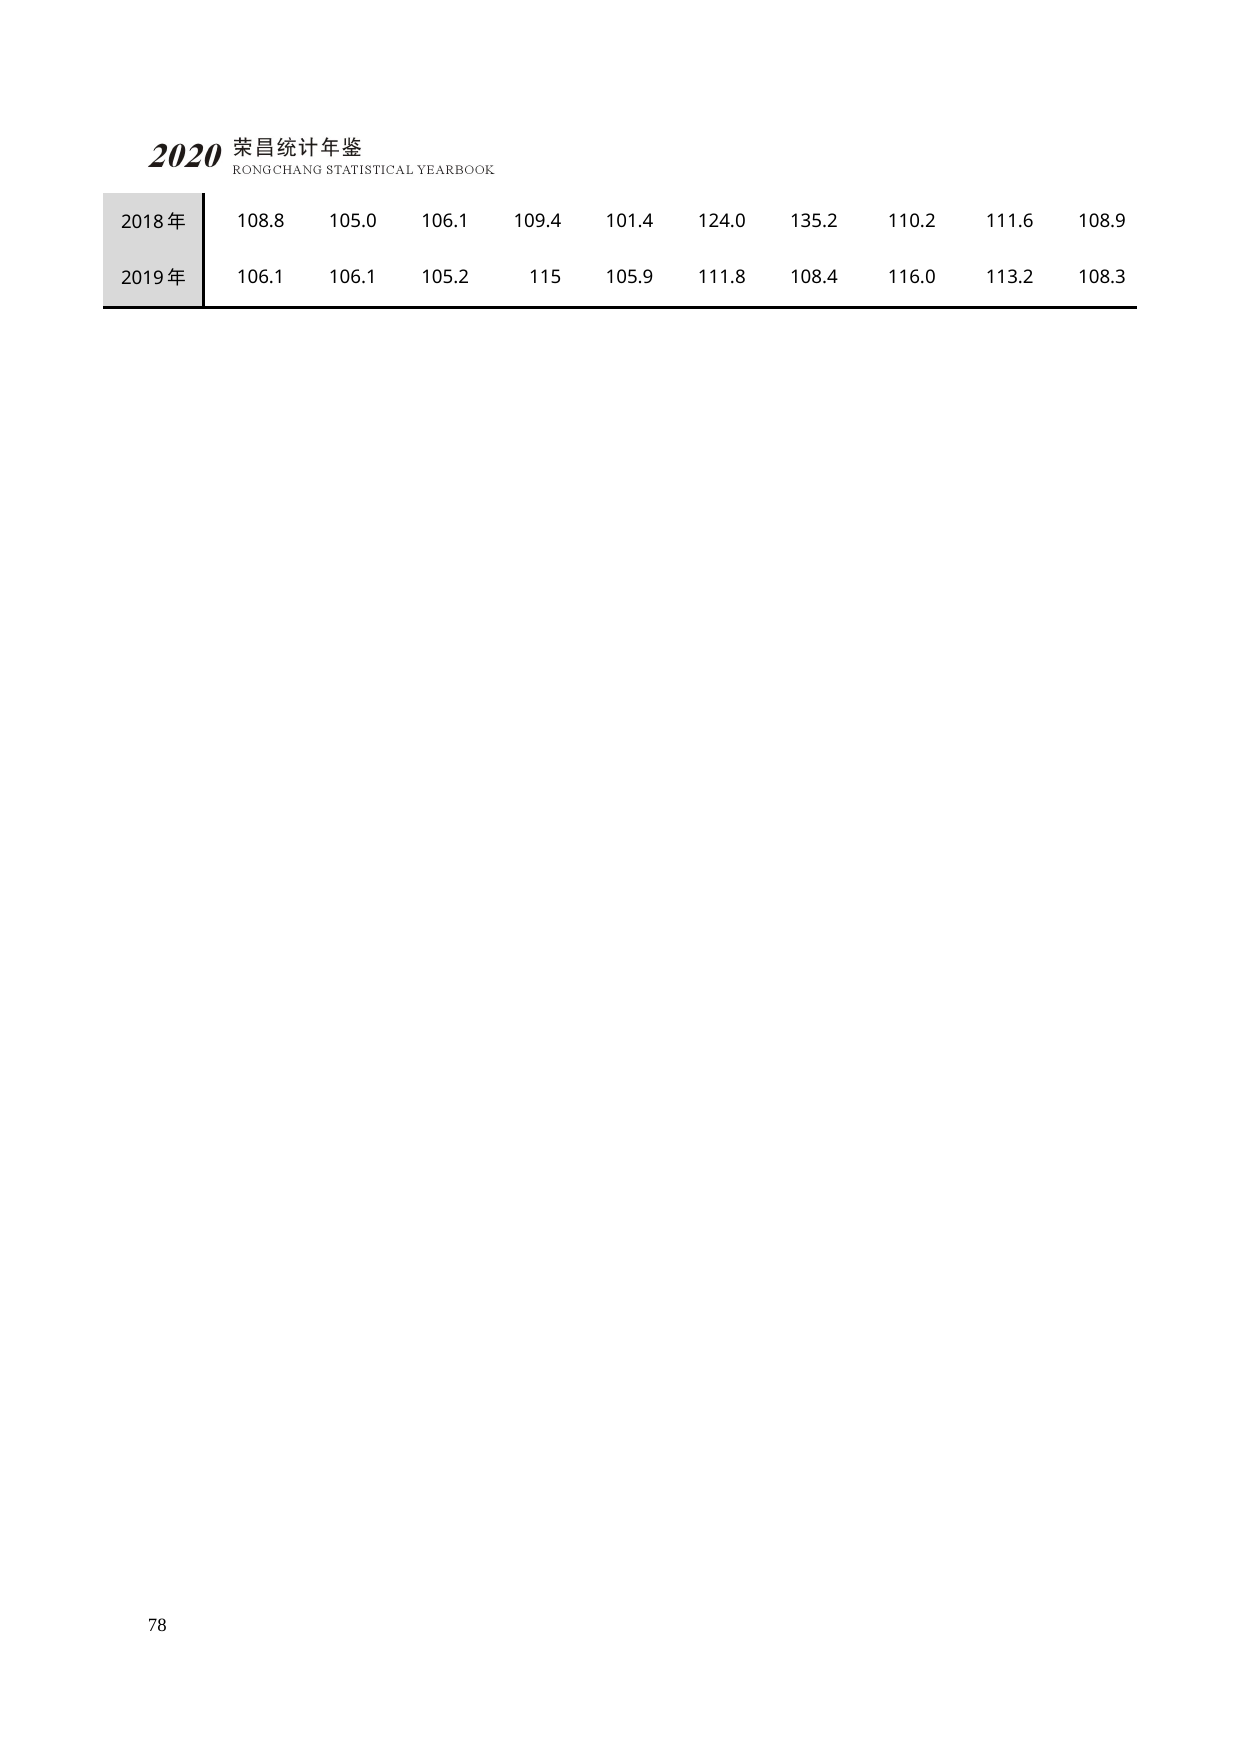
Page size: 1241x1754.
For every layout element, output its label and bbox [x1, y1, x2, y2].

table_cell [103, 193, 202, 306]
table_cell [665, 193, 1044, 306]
picture [146, 136, 497, 177]
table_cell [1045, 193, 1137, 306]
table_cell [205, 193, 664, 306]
